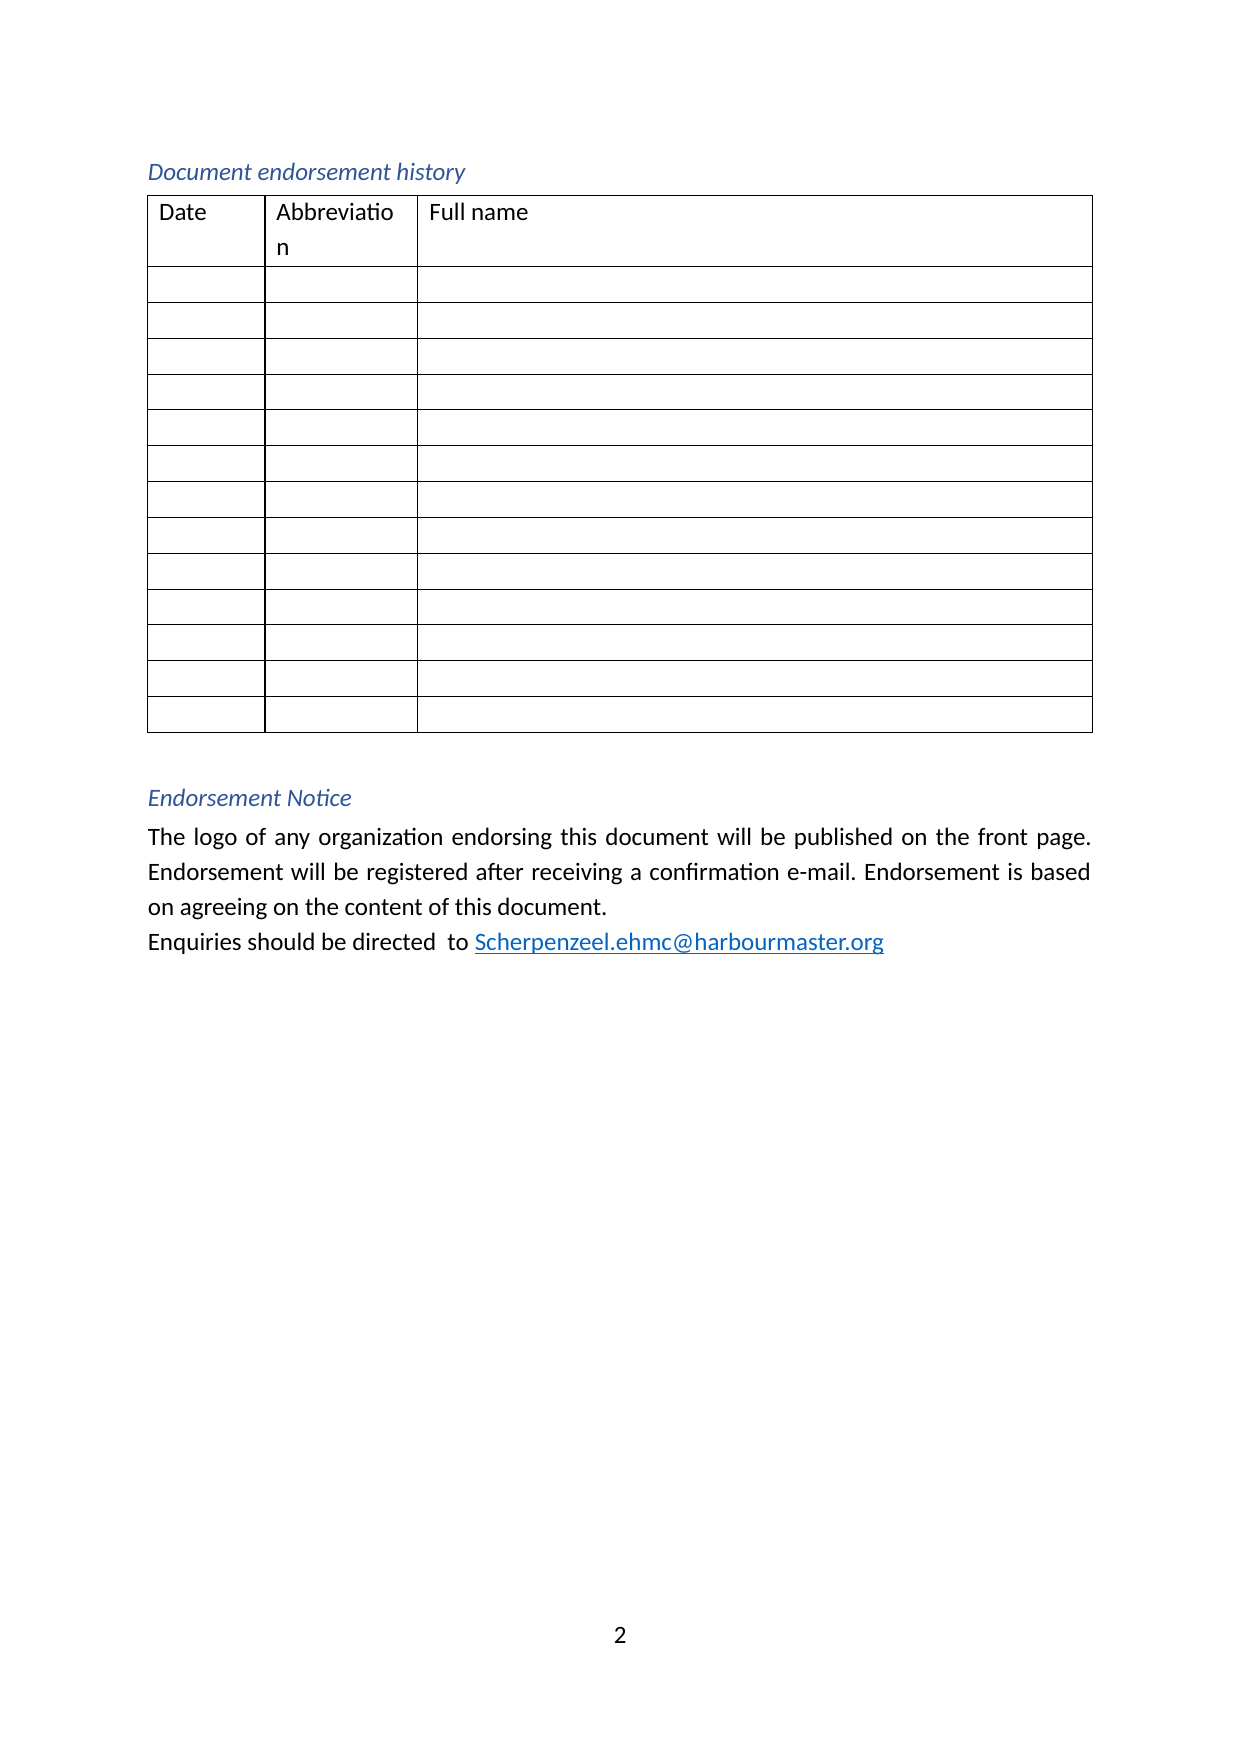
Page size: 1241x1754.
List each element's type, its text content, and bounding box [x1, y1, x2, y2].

table_cell [148, 625, 264, 660]
table_cell [418, 339, 1092, 373]
table_cell [148, 697, 264, 732]
table_cell [418, 518, 1092, 553]
table_cell [266, 303, 417, 338]
table_cell [418, 590, 1092, 624]
table_cell [418, 446, 1092, 481]
table_cell [266, 410, 417, 445]
table_cell [418, 625, 1092, 660]
table_cell [148, 339, 264, 373]
table_cell [148, 482, 264, 517]
table_cell [266, 375, 417, 409]
table_cell [266, 661, 417, 696]
table_cell [418, 482, 1092, 517]
table_cell [148, 661, 264, 696]
table_cell [266, 518, 417, 553]
table_header Date [148, 196, 264, 266]
text Enquiries should be directed to Scherpenzeel.ehmc@harbourmaster.org [148, 927, 1093, 957]
table_cell [266, 625, 417, 660]
table_cell [418, 267, 1092, 302]
text The logo of any organization endorsing this document will be published on the front page. Endorsement will be registered after receiving a confirmation e-mail. Endorsement is based on agreeing on the content of this document. [148, 822, 1093, 922]
table_cell [148, 410, 264, 445]
table_cell [266, 482, 417, 517]
table_cell [418, 697, 1092, 732]
table_cell [148, 375, 264, 409]
table_cell [148, 267, 264, 302]
table_cell [418, 554, 1092, 588]
table_cell [148, 303, 264, 338]
table_cell [266, 590, 417, 624]
table_cell [418, 410, 1092, 445]
subtitle Document endorsement history [148, 156, 1093, 186]
table_cell [266, 446, 417, 481]
table_cell [148, 554, 264, 588]
table_cell [266, 339, 417, 373]
subtitle Endorsement Notice [148, 782, 1093, 813]
table_cell [148, 518, 264, 553]
table_cell [148, 590, 264, 624]
table_cell [418, 375, 1092, 409]
table_header Full name [418, 196, 1092, 266]
table_cell [266, 697, 417, 732]
table_cell [266, 267, 417, 302]
table_cell [148, 446, 264, 481]
table_cell [418, 661, 1092, 696]
table_cell [266, 554, 417, 588]
table_cell [418, 303, 1092, 338]
table_header Abbreviation [266, 196, 417, 266]
